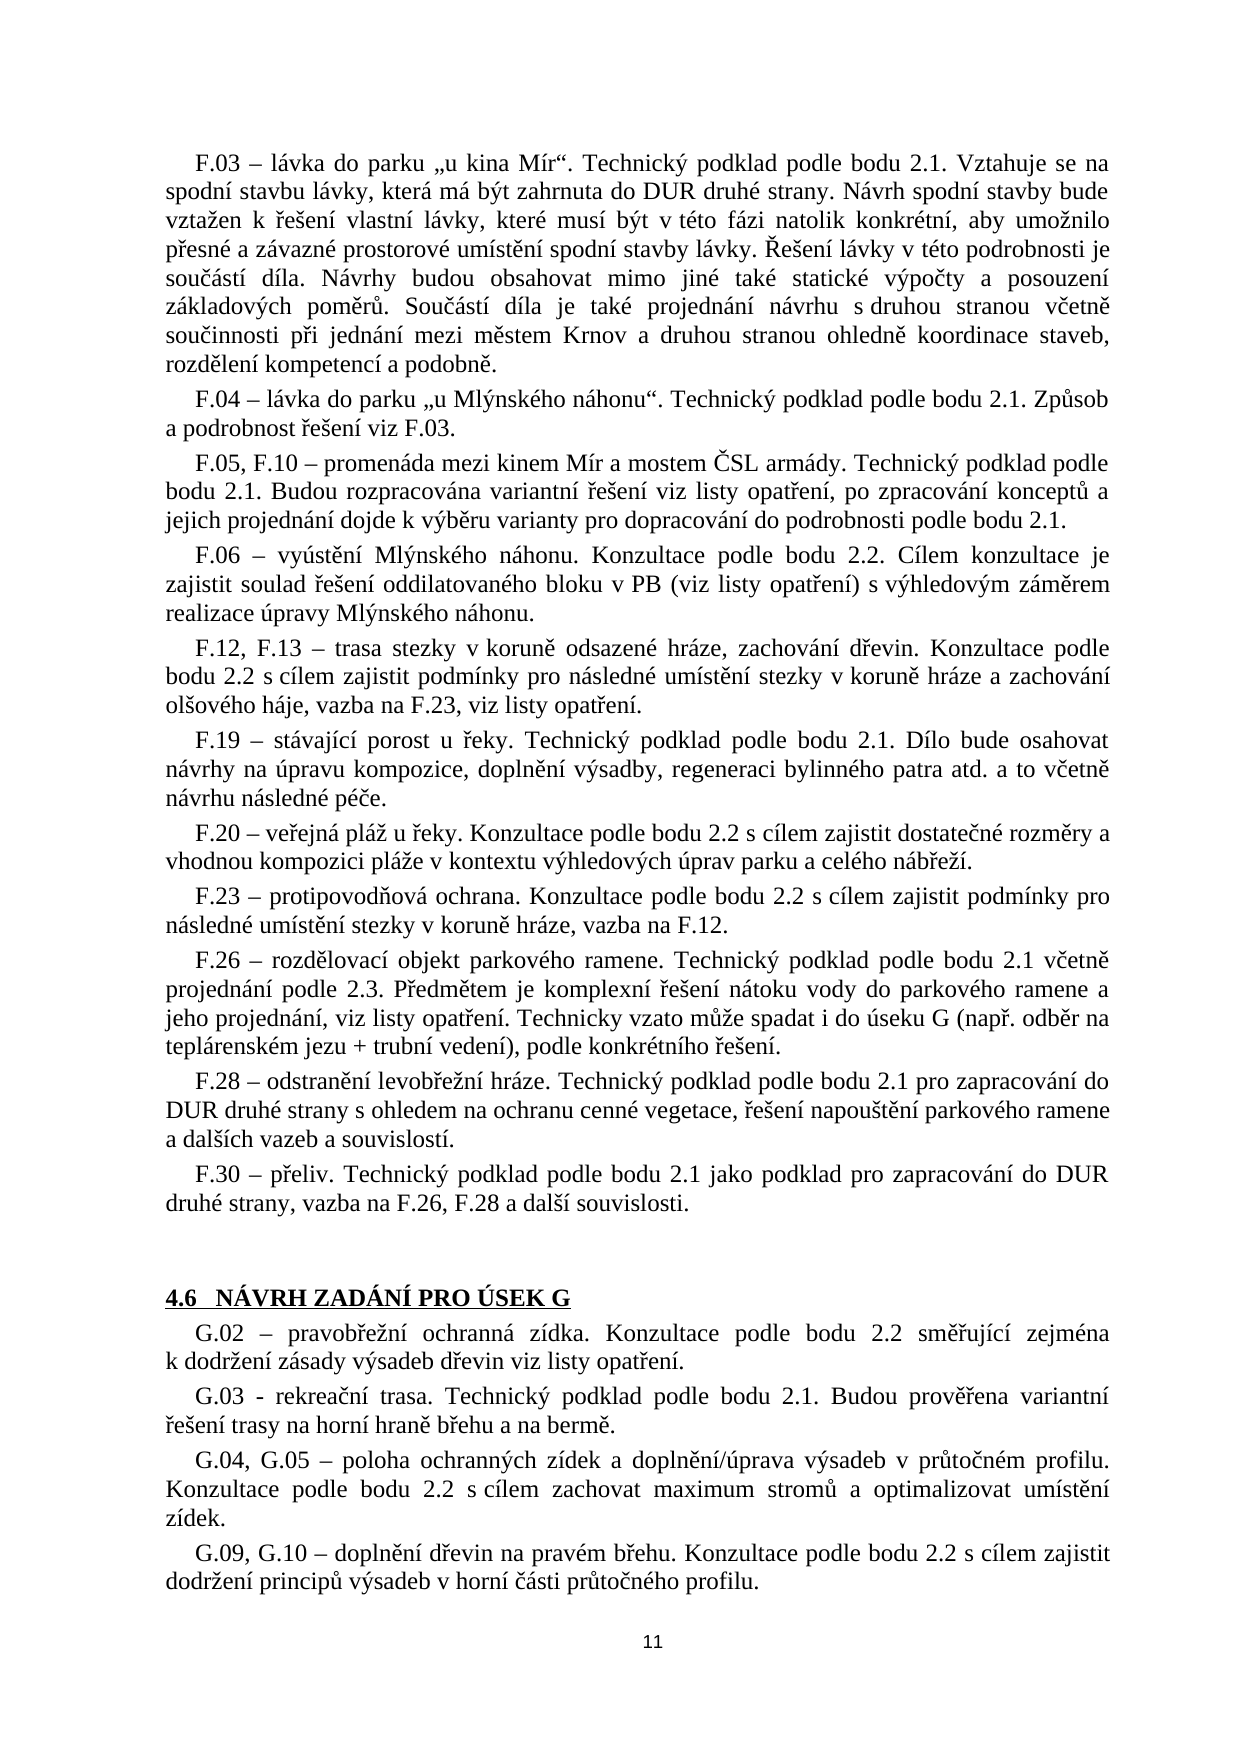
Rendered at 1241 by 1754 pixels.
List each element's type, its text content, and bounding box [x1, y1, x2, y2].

text F.30 – přeliv. Technický podklad podle bodu 2.1 jako podklad pro zapracování do DUR druhé strany, vazba na F.26, F.28 a další souvislosti. [165, 1159, 1110, 1216]
text F.23 – protipovodňová ochrana. Konzultace podle bodu 2.2 s cílem zajistit podmínky pro následné umístění stezky v koruně hráze, vazba na F.12. [165, 881, 1110, 939]
subtitle Návrh zadání pro úsek G [165, 1283, 1110, 1311]
text F.04 – lávka do parku „u Mlýnského náhonu“. Technický podklad podle bodu 2.1. Způsob a podrobnost řešení viz F.03. [165, 384, 1110, 441]
text G.09, G.10 – doplnění dřevin na pravém břehu. Konzultace podle bodu 2.2 s cílem zajistit dodržení principů výsadeb v horní části průtočného profilu. [165, 1538, 1110, 1595]
text F.28 – odstranění levobřežní hráze. Technický podklad podle bodu 2.1 pro zapracování do DUR druhé strany s ohledem na ochranu cenné vegetace, řešení napouštění parkového ramene a dalších vazeb a souvislostí. [165, 1066, 1110, 1153]
text G.04, G.05 – poloha ochranných zídek a doplnění/úprava výsadeb v průtočném profilu. Konzultace podle bodu 2.2 s cílem zachovat maximum stromů a optimalizovat umístění zídek. [165, 1445, 1110, 1531]
text F.19 – stávající porost u řeky. Technický podklad podle bodu 2.1. Dílo bude osahovat návrhy na úpravu kompozice, doplnění výsadby, regeneraci bylinného patra atd. a to včetně návrhu následné péče. [165, 725, 1110, 811]
text F.06 – vyústění Mlýnského náhonu. Konzultace podle bodu 2.2. Cílem konzultace je zajistit soulad řešení oddilatovaného bloku v PB (viz listy opatření) s výhledovým záměrem realizace úpravy Mlýnského náhonu. [165, 540, 1110, 626]
text F.12, F.13 – trasa stezky v koruně odsazené hráze, zachování dřevin. Konzultace podle bodu 2.2 s cílem zajistit podmínky pro následné umístění stezky v koruně hráze a zachování olšového háje, vazba na F.23, viz listy opatření. [165, 633, 1110, 719]
text G.03 - rekreační trasa. Technický podklad podle bodu 2.1. Budou prověřena variantní řešení trasy na horní hraně břehu a na bermě. [165, 1381, 1110, 1439]
text F.26 – rozdělovací objekt parkového ramene. Technický podklad podle bodu 2.1 včetně projednání podle 2.3. Předmětem je komplexní řešení nátoku vody do parkového ramene a jeho projednání, viz listy opatření. Technicky vzato může spadat i do úseku G (např. odběr na teplárenském jezu + trubní vedení), podle konkrétního řešení. [165, 945, 1110, 1060]
text F.20 – veřejná pláž u řeky. Konzultace podle bodu 2.2 s cílem zajistit dostatečné rozměry a vhodnou kompozici pláže v kontextu výhledových úprav parku a celého nábřeží. [165, 818, 1110, 875]
text F.05, F.10 – promenáda mezi kinem Mír a mostem ČSL armády. Technický podklad podle bodu 2.1. Budou rozpracována variantní řešení viz listy opatření, po zpracování konceptů a jejich projednání dojde k výběru varianty pro dopracování do podrobnosti podle bodu 2.1. [165, 448, 1110, 534]
text G.02 – pravobřežní ochranná zídka. Konzultace podle bodu 2.2 směřující zejména k dodržení zásady výsadeb dřevin viz listy opatření. [165, 1318, 1110, 1375]
text F.03 – lávka do parku „u kina Mír“. Technický podklad podle bodu 2.1. Vztahuje se na spodní stavbu lávky, která má být zahrnuta do DUR druhé strany. Návrh spodní stavby bude vztažen k řešení vlastní lávky, které musí být v této fázi natolik konkrétní, aby umožnilo přesné a závazné prostorové umístění spodní stavby lávky. Řešení lávky v této podrobnosti je součástí díla. Návrhy budou obsahovat mimo jiné také statické výpočty a posouzení základových poměrů. Součástí díla je také projednání návrhu s druhou stranou včetně součinnosti při jednání mezi městem Krnov a druhou stranou ohledně koordinace staveb, rozdělení kompetencí a podobně. [165, 148, 1110, 378]
